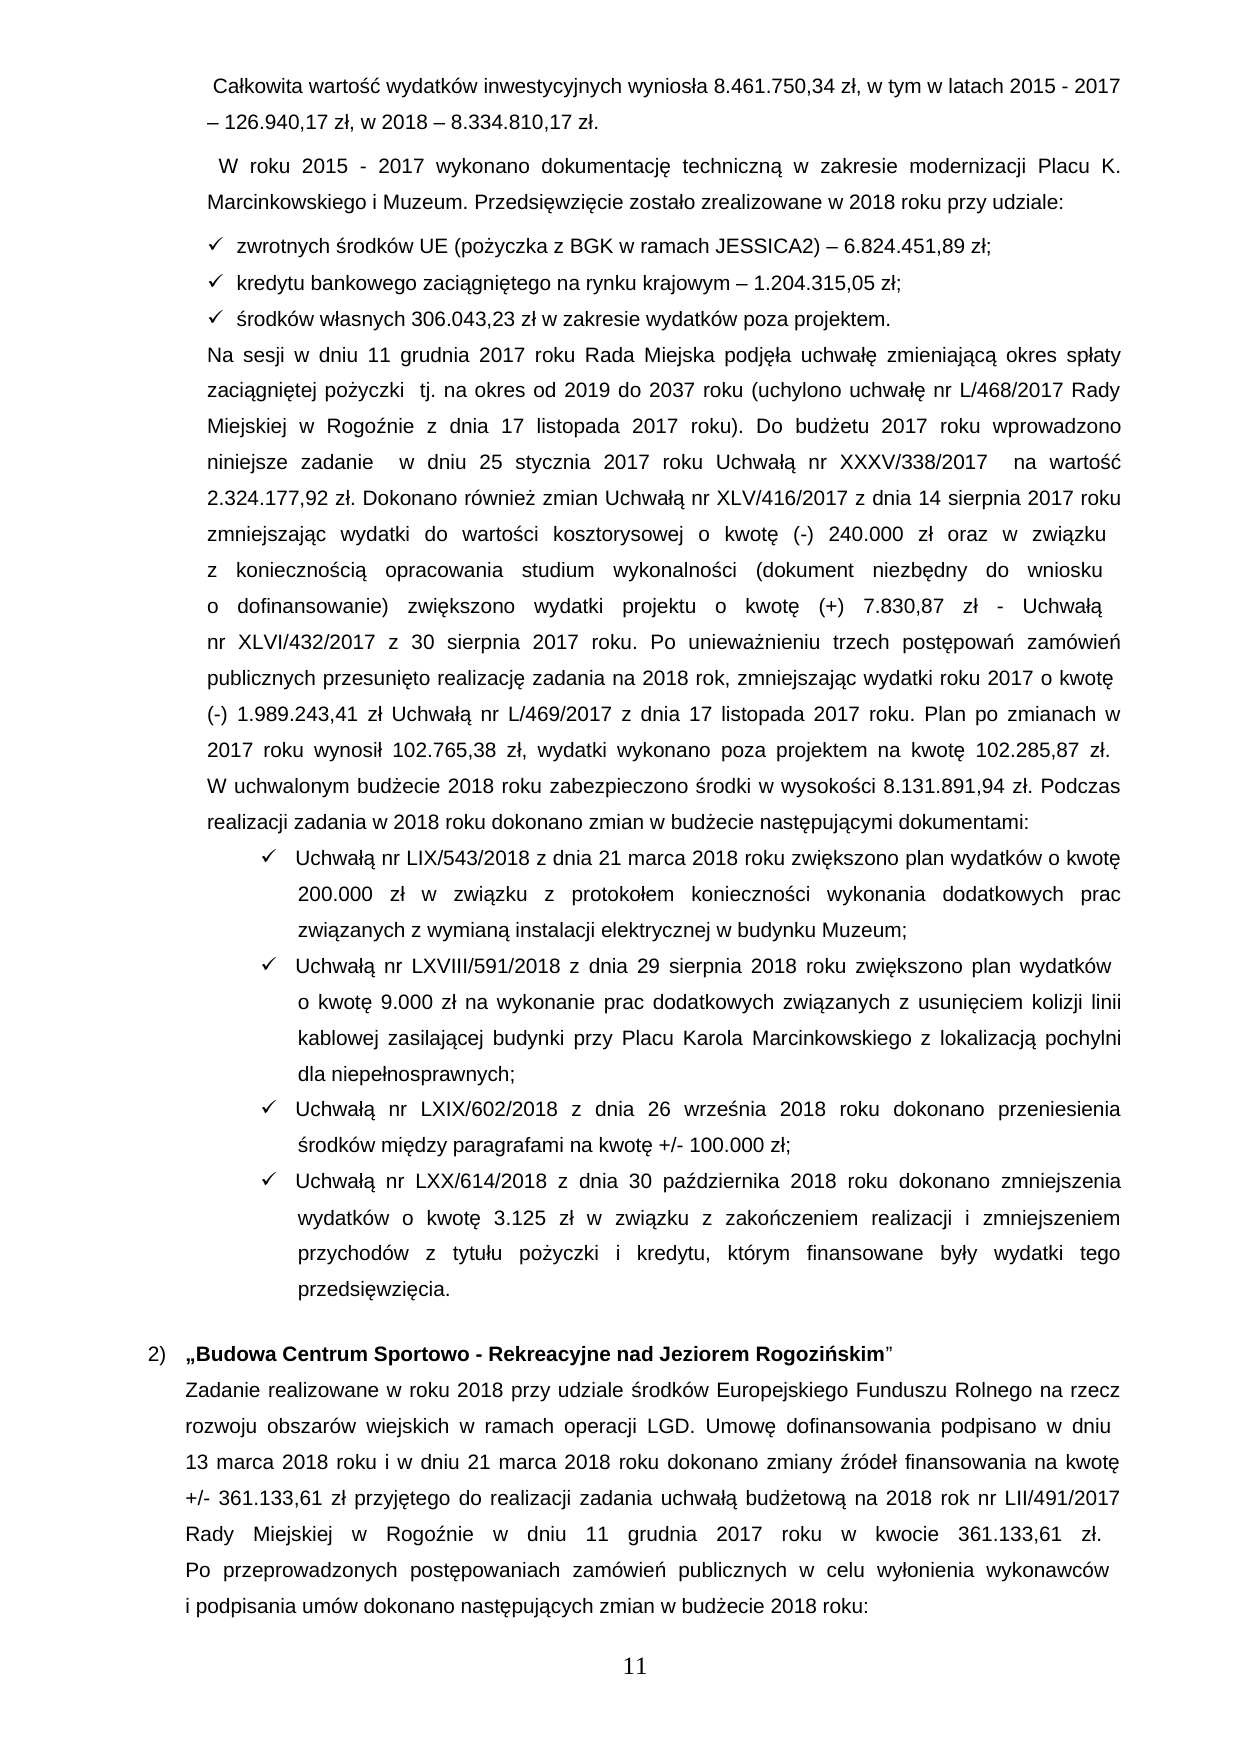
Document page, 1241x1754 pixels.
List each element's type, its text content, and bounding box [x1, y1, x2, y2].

list Uchwałą nr LIX/543/2018 z dnia 21 marca 2018 roku zwiększono plan wydatków o kwotę 200.000 zł w związku z protokołem konieczności wykonania dodatkowych prac związanych z wymianą instalacji elektrycznej w budynku Muzeum; [260, 846, 1122, 941]
list Na sesji w dniu 11 grudnia 2017 roku Rada Miejska podjęła uchwałę zmieniającą okres spłaty zaciągniętej pożyczki tj. na okres od 2019 do 2037 roku (uchylono uchwałę nr L/468/2017 Rady Miejskiej w Rogoźnie z dnia 17 listopada 2017 roku). Do budżetu 2017 roku wprowadzono niniejsze zadanie w dniu 25 stycznia 2017 roku Uchwałą nr XXXV/338/2017 na wartość 2.324.177,92 zł. Dokonano również zmian Uchwałą nr XLV/416/2017 z dnia 14 sierpnia 2017 roku zmniejszając wydatki do wartości kosztorysowej o kwotę (-) 240.000 zł oraz w związku z koniecznością opracowania studium wykonalności (dokument niezbędny do wniosku o dofinansowanie) zwiększono wydatki projektu o kwotę (+) 7.830,87 zł - Uchwałą nr XLVI/432/2017 z 30 sierpnia 2017 roku. Po unieważnieniu trzech postępowań zamówień publicznych przesunięto realizację zadania na 2018 rok, zmniejszając wydatki roku 2017 o kwotę (-) 1.989.243,41 zł Uchwałą nr L/469/2017 z dnia 17 listopada 2017 roku. Plan po zmianach w 2017 roku wynosił 102.765,38 zł, wydatki wykonano poza projektem na kwotę 102.285,87 zł. W uchwalonym budżecie 2018 roku zabezpieczono środki w wysokości 8.131.891,94 zł. Podczas realizacji zadania w 2018 roku dokonano zmian w budżecie następującymi dokumentami: [207, 342, 1122, 833]
list Zadanie realizowane w roku 2018 przy udziale środków Europejskiego Funduszu Rolnego na rzecz rozwoju obszarów wiejskich w ramach operacji LGD. Umowę dofinansowania podpisano w dniu 13 marca 2018 roku i w dniu 21 marca 2018 roku dokonano zmiany źródeł finansowania na kwotę +/- 361.133,61 zł przyjętego do realizacji zadania uchwałą budżetową na 2018 rok nr LII/491/2017 Rady Miejskiej w Rogoźnie w dniu 11 grudnia 2017 roku w kwocie 361.133,61 zł. Po przeprowadzonych postępowaniach zamówień publicznych w celu wyłonienia wykonawców i podpisania umów dokonano następujących zmian w budżecie 2018 roku: [185, 1378, 1122, 1617]
list „Budowa Centrum Sportowo - Rekreacyjne nad Jeziorem Rogozińskim” [148, 1342, 1122, 1366]
list środków własnych 306.043,23 zł w zakresie wydatków poza projektem. [207, 306, 1122, 330]
list zwrotnych środków UE (pożyczka z BGK w ramach JESSICA2) – 6.824.451,89 zł; [207, 234, 1122, 258]
list Uchwałą nr LXX/614/2018 z dnia 30 października 2018 roku dokonano zmniejszenia wydatków o kwotę 3.125 zł w związku z zakończeniem realizacji i zmniejszeniem przychodów z tytułu pożyczki i kredytu, którym finansowane były wydatki tego przedsięwzięcia. [260, 1169, 1122, 1301]
list Uchwałą nr LXVIII/591/2018 z dnia 29 sierpnia 2018 roku zwiększono plan wydatków o kwotę 9.000 zł na wykonanie prac dodatkowych związanych z usunięciem kolizji linii kablowej zasilającej budynki przy Placu Karola Marcinkowskiego z lokalizacją pochylni dla niepełnosprawnych; [260, 953, 1122, 1085]
list kredytu bankowego zaciągniętego na rynku krajowym – 1.204.315,05 zł; [207, 270, 1122, 294]
list W roku 2015 - 2017 wykonano dokumentację techniczną w zakresie modernizacji Placu K. Marcinkowskiego i Muzeum. Przedsięwzięcie zostało zrealizowane w 2018 roku przy udziale: [207, 154, 1122, 214]
list Uchwałą nr LXIX/602/2018 z dnia 26 września 2018 roku dokonano przeniesienia środków między paragrafami na kwotę +/- 100.000 zł; [260, 1097, 1122, 1157]
list Całkowita wartość wydatków inwestycyjnych wyniosła 8.461.750,34 zł, w tym w latach 2015 - 2017 – 126.940,17 zł, w 2018 – 8.334.810,17 zł. [207, 74, 1122, 134]
